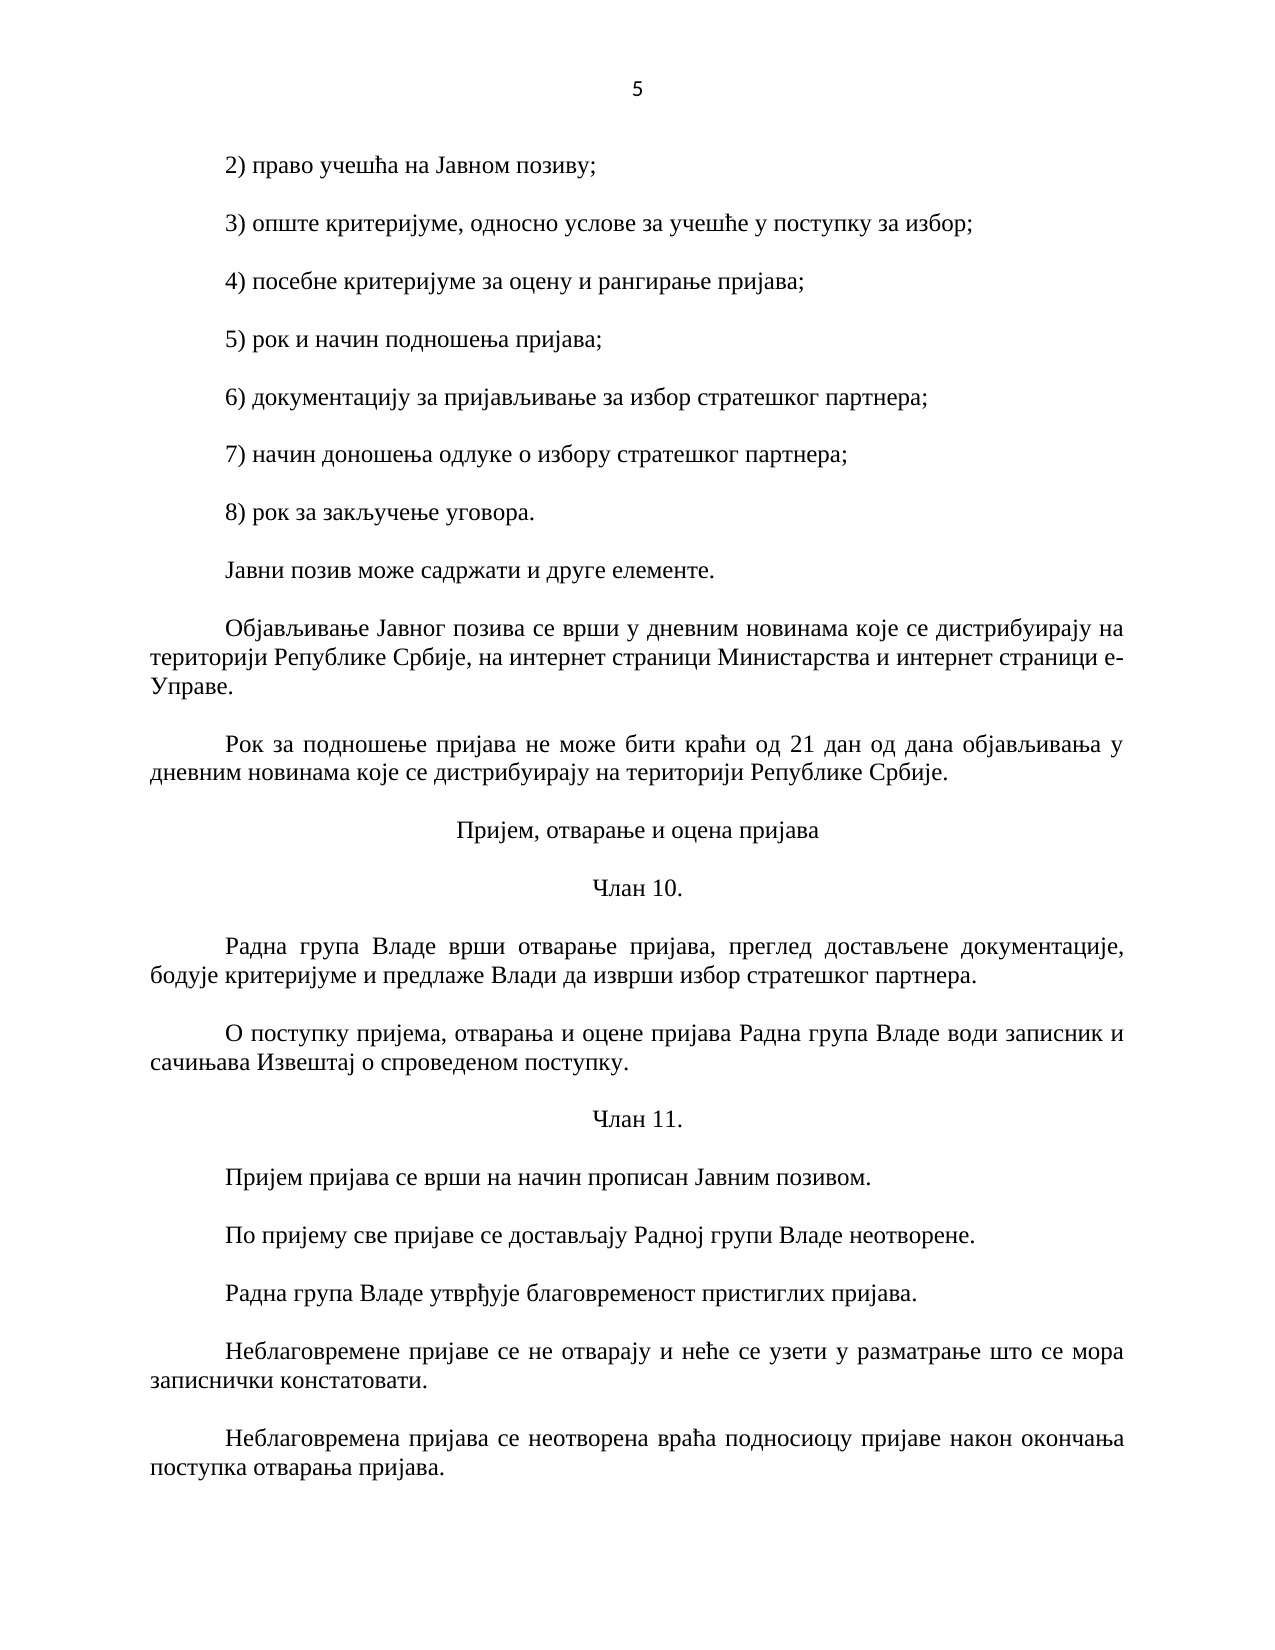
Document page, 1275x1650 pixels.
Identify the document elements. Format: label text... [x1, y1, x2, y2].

text Радна група Владе утврђује благовременост пристиглих пријава. [150, 1278, 1125, 1307]
text 5) рок и начин подношења пријава; [150, 324, 1125, 352]
text По пријему све пријаве се достављају Радној групи Владе неотворене. [150, 1220, 1125, 1249]
text Неблаговремена пријава се неотворена враћа подносиоцу пријаве након окончања поступка отварања пријава. [150, 1423, 1125, 1480]
text 2) право учешћа на Јавном позиву; [150, 150, 1125, 179]
text О поступку пријема, отварања и оцене пријава Радна група Владе води записник и сачињава Извештај о спроведеном поступку. [150, 1018, 1125, 1075]
text Члан 11. [150, 1104, 1125, 1133]
text 3) опште критеријуме, односно услове за учешће у поступку за избор; [150, 208, 1125, 237]
text 7) начин доношења одлуке о избору стратешког партнера; [150, 439, 1125, 468]
text Члан 10. [150, 873, 1125, 902]
text 6) документацију за пријављивање за избор стратешког партнера; [150, 382, 1125, 410]
text 8) рок за закључење уговора. [150, 497, 1125, 526]
text Рок за подношење пријава не може бити краћи од 21 дан од дана објављивања у дневним новинама које се дистрибуирају на територији Републике Србије. [150, 729, 1125, 786]
text Радна група Владе врши отварање пријава, преглед достављене документације, бодује критеријуме и предлаже Влади да изврши избор стратешког партнера. [150, 931, 1125, 989]
text Неблаговремене пријаве се не отварају и неће се узети у разматрање што се мора записнички констатовати. [150, 1336, 1125, 1394]
text Пријем пријава се врши на начин прописан Јавним позивом. [150, 1162, 1125, 1191]
text Пријем, отварање и оцена пријава [150, 815, 1125, 844]
text Објављивање Јавног позива се врши у дневним новинама које се дистрибуирају на територији Републике Србије, на интернет страници Министарства и интернет страници е-Управе. [150, 613, 1125, 699]
text Јавни позив може садржати и друге елементе. [150, 555, 1125, 584]
text 4) посебне критеријуме за оцену и рангирање пријава; [150, 266, 1125, 294]
